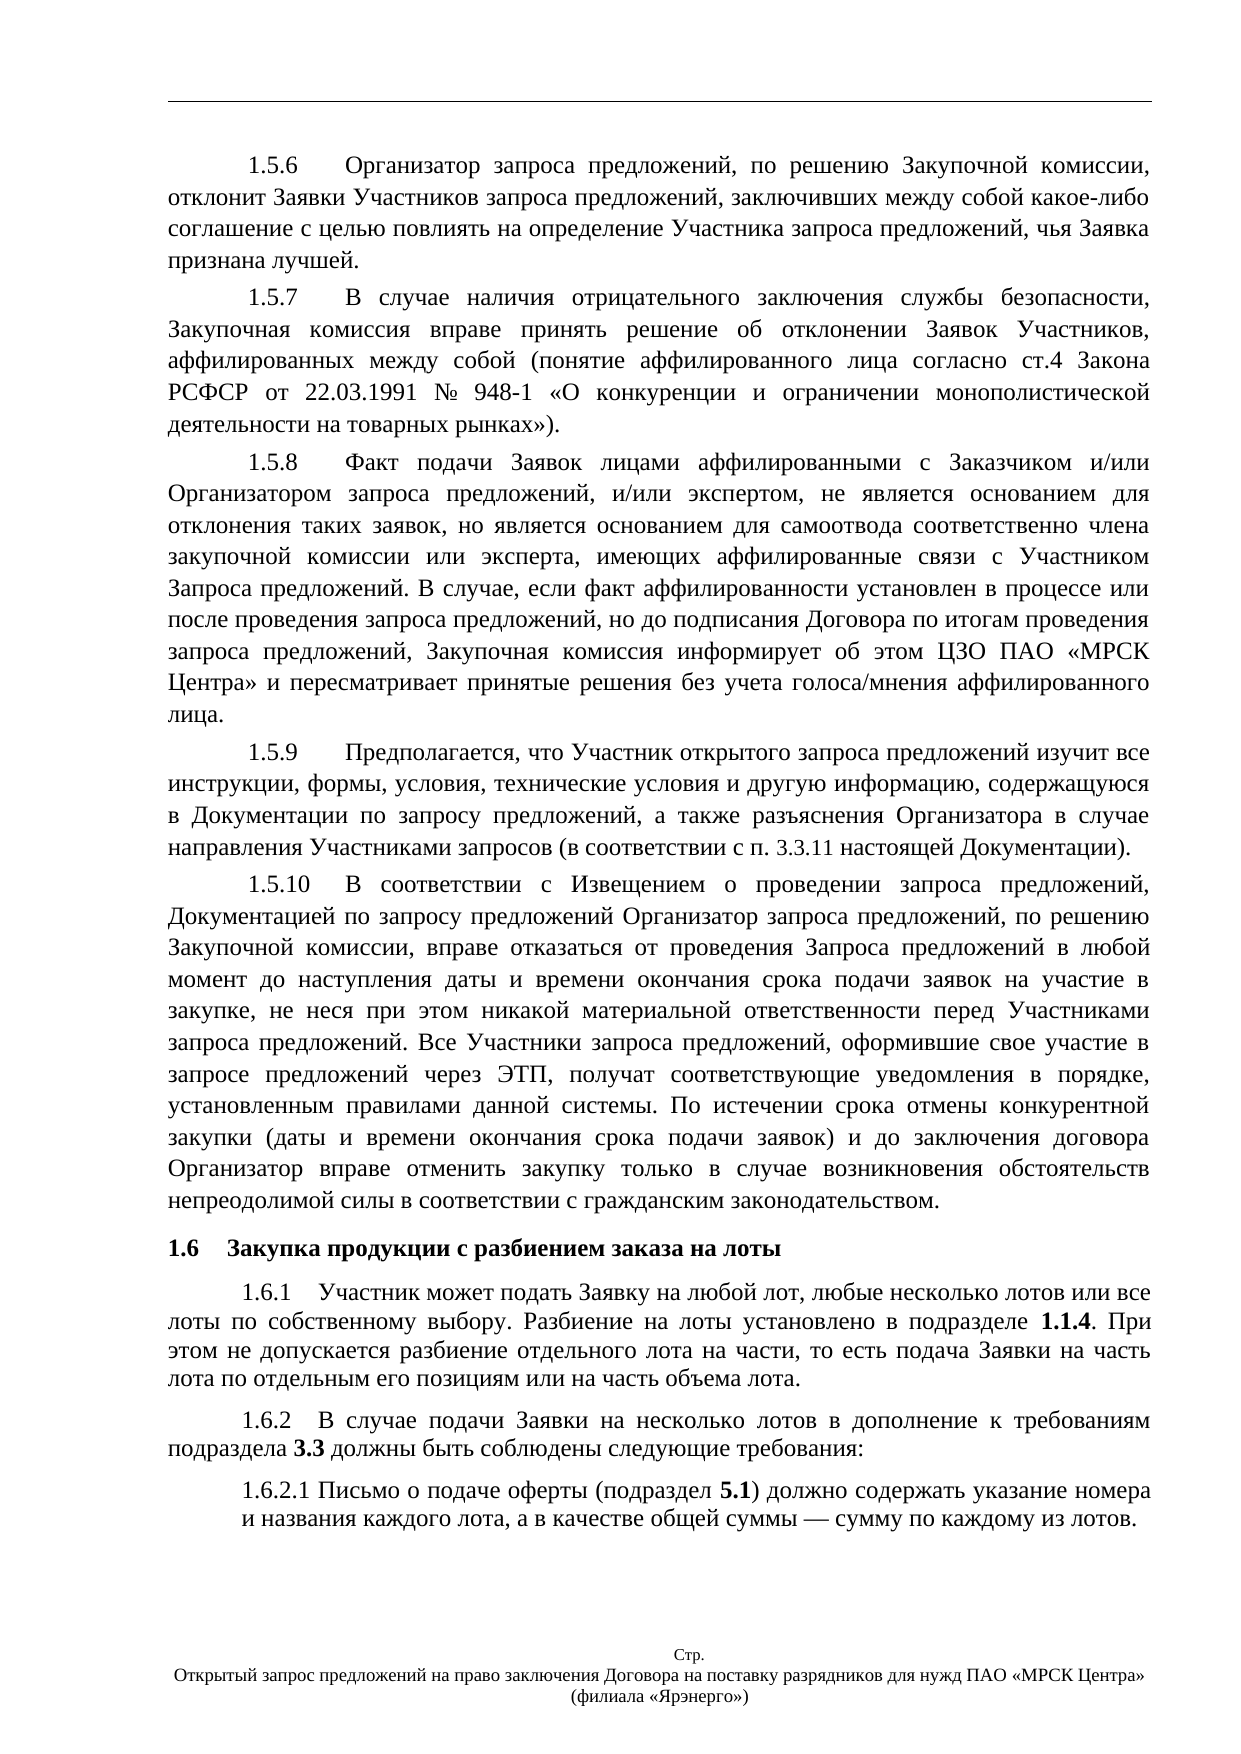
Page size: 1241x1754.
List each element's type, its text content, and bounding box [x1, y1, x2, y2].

list В соответствии с Извещением о проведении запроса предложений, Документацией по запросу предложений Организатор запроса предложений, по решению Закупочной комиссии, вправе отказаться от проведения Запроса предложений в любой момент до наступления даты и времени окончания срока подачи заявок на участие в закупке, не неся при этом никакой материальной ответственности перед Участниками запроса предложений. Все Участники запроса предложений, оформившие свое участие в запросе предложений через ЭТП, получат соответствующие уведомления в порядке, установленным правилами данной системы. По истечении срока отмены конкурентной закупки (даты и времени окончания срока подачи заявок) и до заключения договора Организатор вправе отменить закупку только в случае возникновения обстоятельств непреодолимой силы в соответствии с гражданским законодательством. [168, 869, 1150, 1214]
subtitle В случае подачи Заявки на несколько лотов в дополнение к требованиям подраздела 3.3 должны быть соблюдены следующие требования: [168, 1405, 1152, 1462]
list Факт подачи Заявок лицами аффилированными с Заказчиком и/или Организатором запроса предложений, и/или экспертом, не является основанием для отклонения таких заявок, но является основанием для самоотвода соответственно члена закупочной комиссии или эксперта, имеющих аффилированные связи с Участником Запроса предложений. В случае, если факт аффилированности установлен в процессе или после проведения запроса предложений, но до подписания Договора по итогам проведения запроса предложений, Закупочная комиссия информирует об этом ЦЗО ПАО «МРСК Центра» и пересматривает принятые решения без учета голоса/мнения аффилированного лица. [168, 447, 1150, 728]
list Предполагается, что Участник открытого запроса предложений изучит все инструкции, формы, условия, технические условия и другую информацию, содержащуюся в Документации по запросу предложений, а также разъяснения Организатора в случае направления Участниками запросов (в соответствии с п. 3.3.11 настоящей Документации). [168, 737, 1150, 860]
subtitle Закупка продукции с разбиением заказа на лоты [168, 1233, 1152, 1262]
list В случае наличия отрицательного заключения службы безопасности, Закупочная комиссия вправе принять решение об отклонении Заявок Участников, аффилированных между собой (понятие аффилированного лица согласно ст.4 Закона РСФСР от 22.03.1991 № 948-1 «О конкуренции и ограничении монополистической деятельности на товарных рынках»). [168, 282, 1150, 437]
subtitle Письмо о подаче оферты (подраздел 5.1) должно содержать указание номера и названия каждого лота, а в качестве общей суммы — сумму по каждому из лотов. [241, 1475, 1152, 1532]
subtitle Участник может подать Заявку на любой лот, любые несколько лотов или все лоты по собственному выбору. Разбиение на лоты установлено в подразделе 1.1.4. При этом не допускается разбиение отдельного лота на части, то есть подача Заявки на часть лота по отдельным его позициям или на часть объема лота. [168, 1277, 1152, 1392]
list Организатор запроса предложений, по решению Закупочной комиссии, отклонит Заявки Участников запроса предложений, заключивших между собой какое-либо соглашение с целью повлиять на определение Участника запроса предложений, чья Заявка признана лучшей. [168, 150, 1150, 273]
